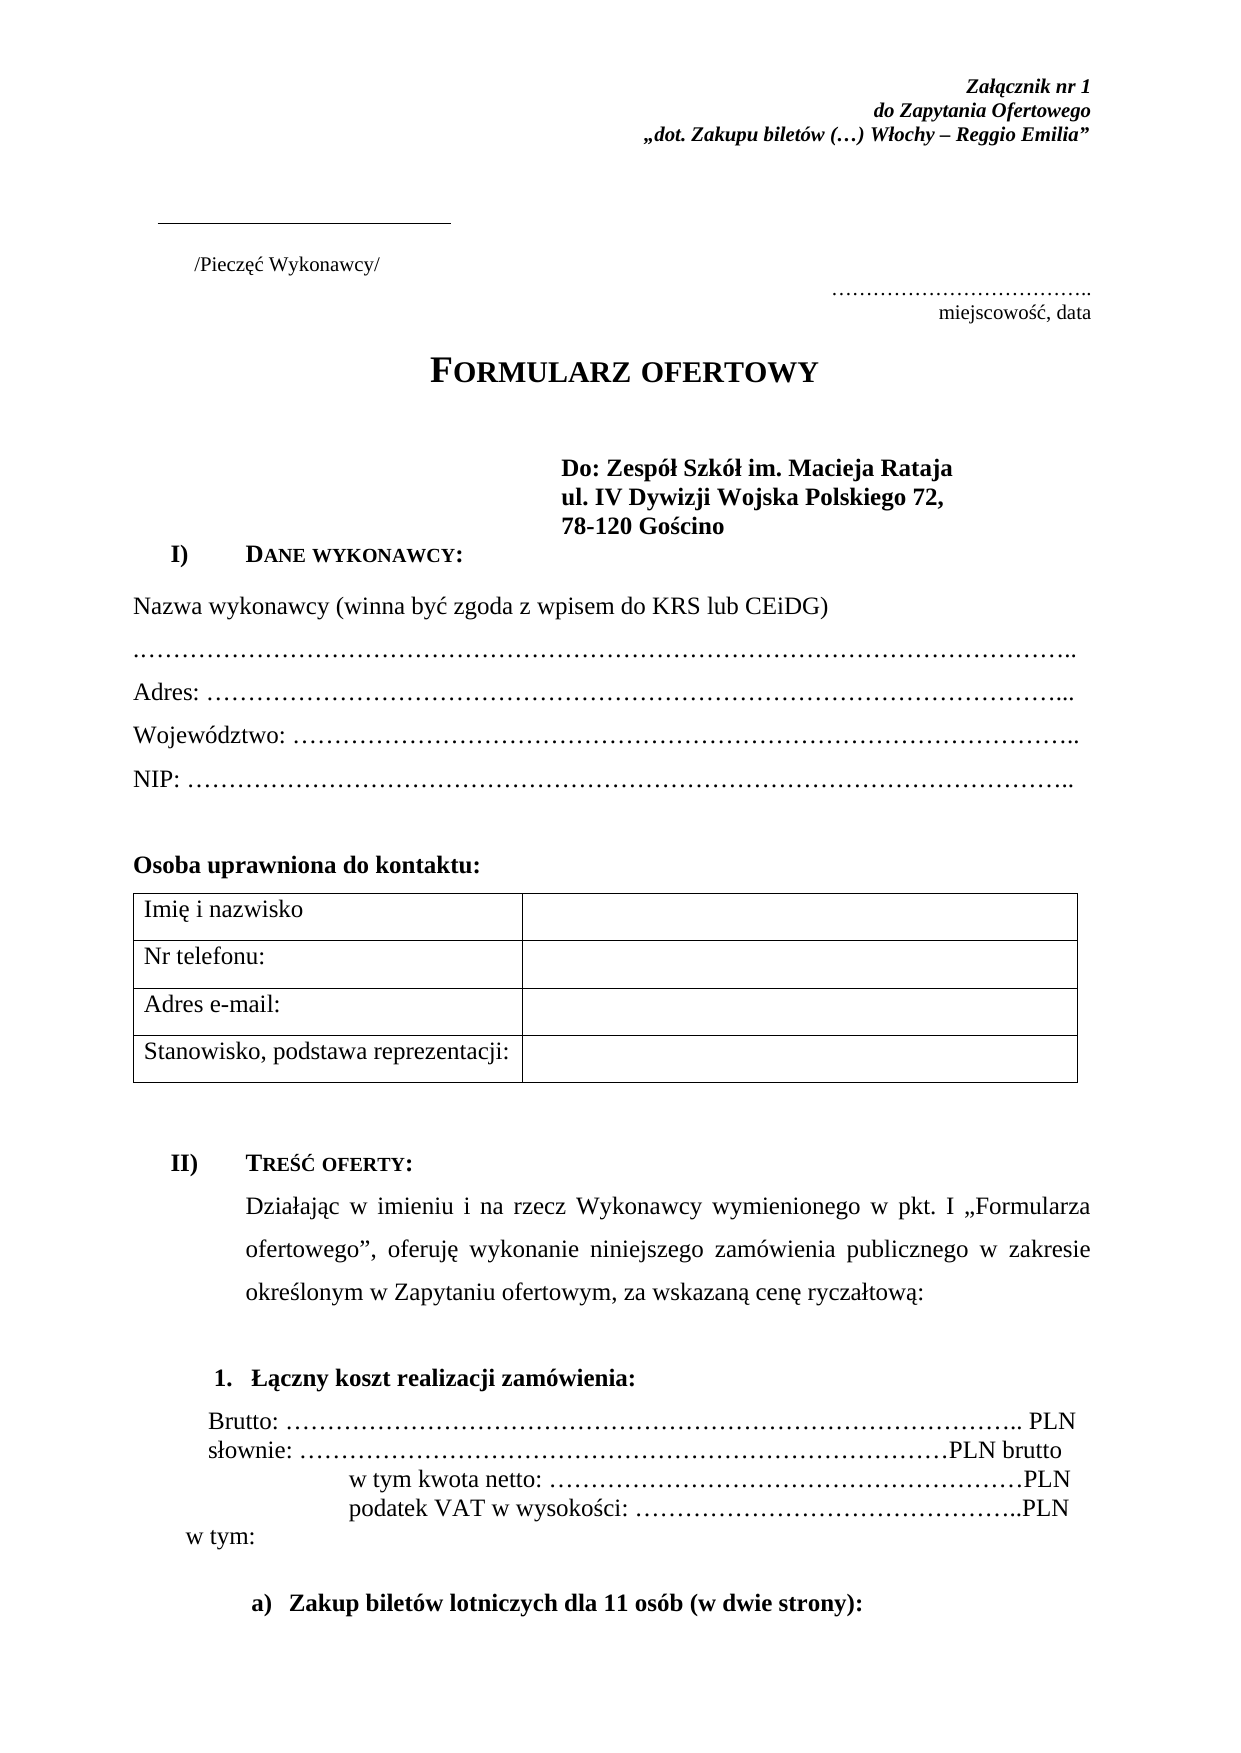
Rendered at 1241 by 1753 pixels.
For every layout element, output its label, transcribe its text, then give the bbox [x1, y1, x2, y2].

table_header Imię i nazwisko [134, 894, 522, 940]
text Formularz ofertowy [158, 348, 1091, 391]
text /Pieczęć Wykonawcy/ [158, 252, 1091, 276]
table_header [523, 894, 1077, 940]
list w tym kwota netto: …………………………………………………PLN [208, 1464, 1091, 1493]
list podatek VAT w wysokości: ………………………………………..PLN [208, 1493, 1091, 1521]
text 78-120 Gościno [561, 511, 1091, 539]
text .………………………………………………………………………………………………….. [133, 634, 1091, 663]
text Do: Zespół Szkół im. Macieja Rataja [561, 453, 1091, 482]
text Adres: …………………………………………………………………………………………... [133, 677, 1091, 706]
list Dane wykonawcy: [170, 539, 1084, 568]
text NIP: …………………………………………………………………………………………….. [133, 764, 1091, 792]
list Działając w imieniu i na rzecz Wykonawcy wymienionego w pkt. I „Formularza ofertowego”, oferuję wykonanie niniejszego zamówienia publicznego w zakresie określonym w Zapytaniu ofertowym, za wskazaną cenę ryczałtową: [245, 1191, 1091, 1306]
list słownie: ……………………………………………………………………PLN brutto [208, 1435, 1091, 1464]
list Zakup biletów lotniczych dla 11 osób (w dwie strony): [251, 1588, 1091, 1617]
text Osoba uprawniona do kontaktu: [133, 850, 1091, 879]
text w tym: [185, 1521, 1091, 1550]
text Województwo: ………………………………………………………………………………….. [133, 721, 1091, 749]
list Łączny koszt realizacji zamówienia: [213, 1363, 1091, 1392]
table_cell [523, 989, 1077, 1035]
text ul. IV Dywizji Wojska Polskiego 72, [561, 482, 1091, 511]
text miejscowość, data [158, 300, 1091, 324]
text ……………………………….. [158, 276, 1091, 300]
table_cell Stanowisko, podstawa reprezentacji: [134, 1036, 522, 1082]
text Nazwa wykonawcy (winna być zgoda z wpisem do KRS lub CEiDG) [133, 591, 1091, 620]
list Brutto: …………………………………………………………………………….. PLN [208, 1406, 1091, 1435]
table_cell [523, 941, 1077, 988]
table_cell Nr telefonu: [134, 941, 522, 988]
list Treść oferty: [170, 1148, 1091, 1176]
table_cell [523, 1036, 1077, 1082]
table_cell Adres e-mail: [134, 989, 522, 1035]
